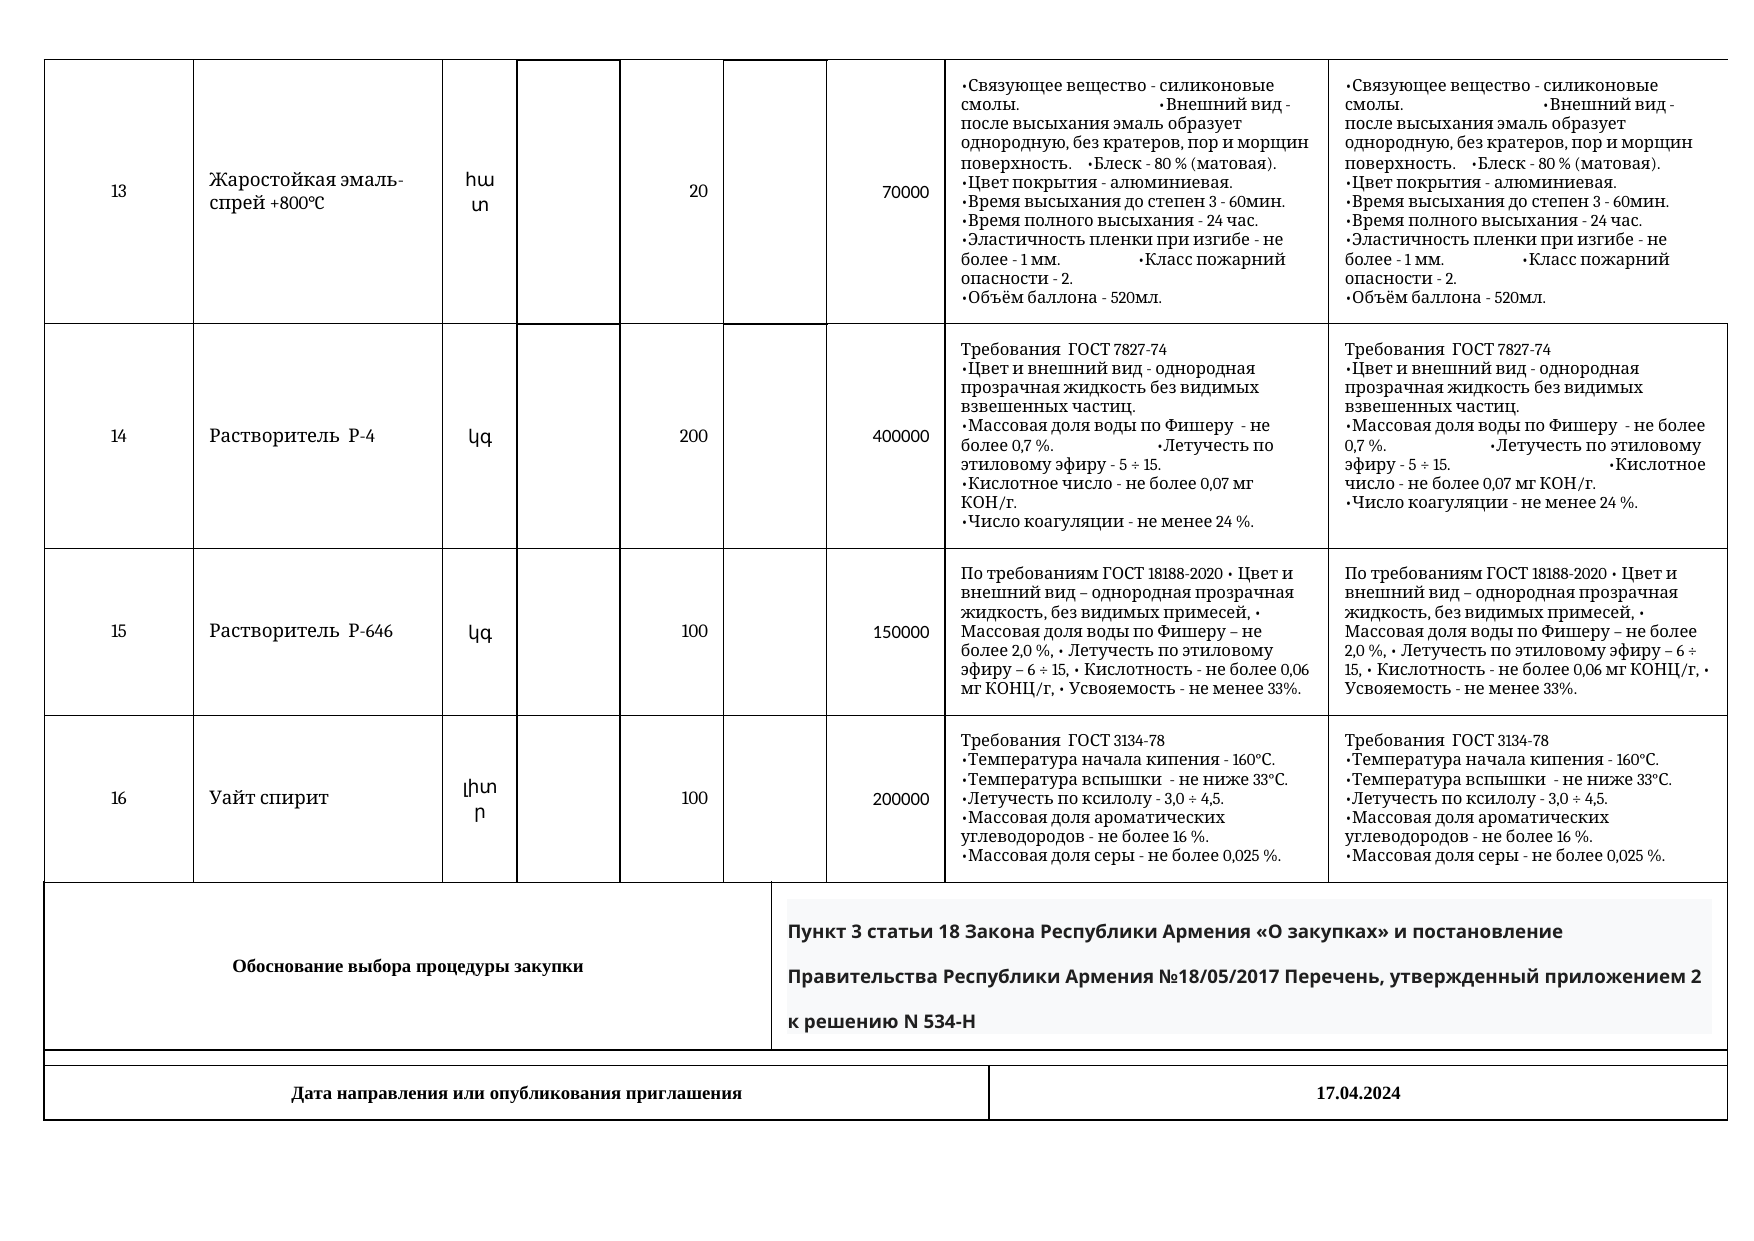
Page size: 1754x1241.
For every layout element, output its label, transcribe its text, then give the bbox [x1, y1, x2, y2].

table_cell [724, 549, 826, 714]
table_cell 400000 [827, 324, 944, 547]
table_cell [724, 325, 826, 547]
table_cell Растворитель Р-4 [194, 324, 442, 547]
table_cell [518, 549, 619, 714]
table_cell 70000 [827, 60, 944, 323]
table_cell Уайт спирит [194, 716, 442, 881]
table_cell По требованиям ГОСТ 18188-2020 • Цвет и внешний вид – однородная прозрачная жидкость, без видимых примесей, • Массовая доля воды по Фишеру – не более 2,0 %, • Летучесть по этиловому эфиру – 6 ÷ 15, • Кислотность - не более 0,06 мг КОНЦ/г, • Усвояемость - не менее 33%. [946, 549, 1328, 714]
table_cell 15 [45, 549, 193, 714]
table_cell [724, 716, 826, 881]
table_cell [518, 325, 619, 547]
table_cell կգ [443, 549, 516, 714]
table_cell 13 [45, 60, 193, 323]
table_cell [724, 61, 826, 323]
table_cell По требованиям ГОСТ 18188-2020 • Цвет и внешний вид – однородная прозрачная жидкость, без видимых примесей, • Массовая доля воды по Фишеру – не более 2,0 %, • Летучесть по этиловому эфиру – 6 ÷ 15, • Кислотность - не более 0,06 мг КОНЦ/г, • Усвояемость - не менее 33%. [1329, 549, 1727, 714]
table_cell Растворитель Р-646 [194, 549, 442, 714]
table_cell 16 [45, 716, 193, 881]
table_cell 150000 [827, 549, 944, 714]
table_cell կգ [443, 324, 516, 547]
table_cell Дата направления или опубликования приглашения [45, 1066, 988, 1119]
table_cell 14 [45, 324, 193, 547]
table_cell Требования ГОСТ 3134-78 •Температура начала кипения - 160°С. •Температура вспышки - не ниже 33°С. •Летучесть по ксилолу - 3,0 ÷ 4,5. •Массовая доля ароматических углеводородов - не более 16 %. •Массовая доля серы - не более 0,025 %. [946, 716, 1328, 881]
table_cell [518, 716, 619, 881]
table_cell •Связующее вещество - силиконовые смолы. •Внешний вид - после высыхания эмаль образует однородную, без кратеров, пор и морщин поверхность. •Блеск - 80 % (матовая). •Цвет покрытия - алюминиевая. •Время высыхания до степен 3 - 60мин. •Время полного высыхания - 24 час. •Эластичность пленки при изгибе - не более - 1 мм. •Класс пожарний опасности - 2. •Объём баллона - 520мл. [1329, 60, 1727, 323]
table_cell •Связующее вещество - силиконовые смолы. •Внешний вид - после высыхания эмаль образует однородную, без кратеров, пор и морщин поверхность. •Блеск - 80 % (матовая). •Цвет покрытия - алюминиевая. •Время высыхания до степен 3 - 60мин. •Время полного высыхания - 24 час. •Эластичность пленки при изгибе - не более - 1 мм. •Класс пожарний опасности - 2. •Объём баллона - 520мл. [946, 60, 1328, 323]
table_cell Требования ГОСТ 7827-74 •Цвет и внешний вид - однородная прозрачная жидкость без видимых взвешенных частиц. •Массовая доля воды по Фишеру - не более 0,7 %. •Летучесть по этиловому эфиру - 5 ÷ 15. •Кислотное число - не более 0,07 мг КОН/г. •Число коагуляции - не менее 24 %. [1329, 324, 1727, 547]
table_cell հատ [443, 60, 516, 323]
table_cell լիտր [443, 716, 516, 881]
table_cell 17.04.2024 [990, 1066, 1727, 1119]
table_cell 200 [621, 324, 723, 547]
table_cell Обоснование выбора процедуры закупки [45, 883, 771, 1049]
table_cell Требования ГОСТ 3134-78 •Температура начала кипения - 160°С. •Температура вспышки - не ниже 33°С. •Летучесть по ксилолу - 3,0 ÷ 4,5. •Массовая доля ароматических углеводородов - не более 16 %. •Массовая доля серы - не более 0,025 %. [1329, 716, 1727, 881]
table_cell Жаростойкая эмаль-спрей +800°C [194, 60, 442, 323]
table_cell Пункт 3 статьи 18 Закона Республики Армения «О закупках» и постановление Правительства Республики Армения №18/05/2017 Перечень, утвержденный приложением 2 к решению N 534-Н [772, 883, 1727, 1049]
table_cell 100 [621, 549, 723, 714]
table_cell 100 [621, 716, 723, 881]
table_cell [518, 61, 619, 323]
table_cell [45, 1051, 1727, 1065]
table_cell 200000 [827, 716, 944, 881]
table_cell Требования ГОСТ 7827-74 •Цвет и внешний вид - однородная прозрачная жидкость без видимых взвешенных частиц. •Массовая доля воды по Фишеру - не более 0,7 %. •Летучесть по этиловому эфиру - 5 ÷ 15. •Кислотное число - не более 0,07 мг КОН/г. •Число коагуляции - не менее 24 %. [946, 324, 1328, 547]
table_cell 20 [621, 60, 723, 323]
